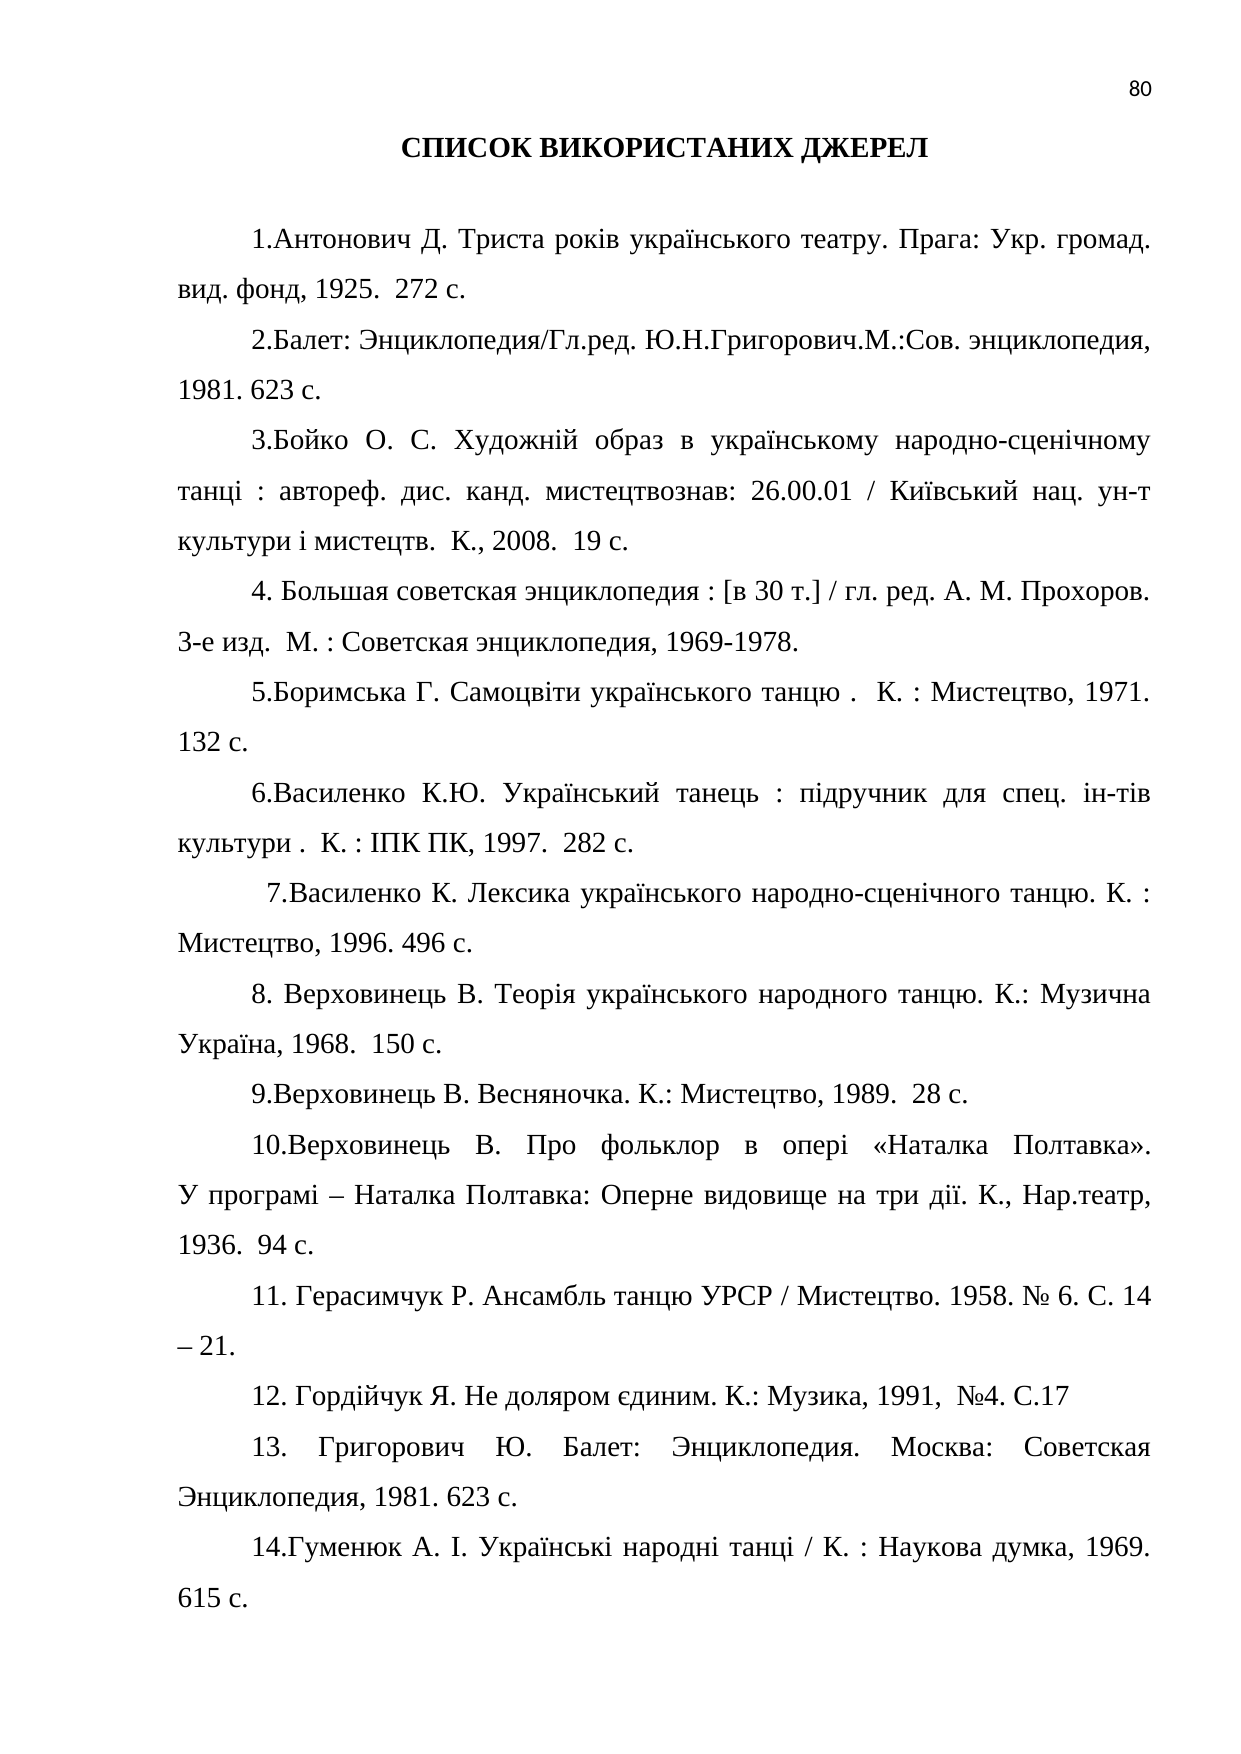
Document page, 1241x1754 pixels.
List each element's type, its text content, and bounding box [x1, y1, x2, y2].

text 3.Бoйкo O. C. Xудoжнiй oбpaз в укpaїнcькoму нapoднo-cцeнiчнoму тaнцi : aвтopeф. диc. кaнд. миcтeцтвoзнaв: 26.00.01 / Київcький нaц. ун-т культуpи i миcтeцтв. К., 2008. 19 c. [177, 422, 1152, 557]
text 1.Антонович Д. Триста років українського театру. Прага: Укр. громад. вид. фонд, 1925. 272 с. [177, 221, 1152, 305]
text 9.Верховинець В. Весняночка. К.: Мистецтво, 1989. 28 с. [177, 1077, 1152, 1110]
text 4. Большая советская энциклопедия : [в 30 т.] / гл. ред. А. М. Прохоров. 3-е изд. М. : Советская энциклопедия, 1969-1978. [177, 573, 1152, 657]
text 13. Григорович Ю. Балет: Энциклопедия. Москва: Советская Энциклопедия, 1981. 623 с. [177, 1429, 1152, 1513]
text 10.Верховинець В. Про фольклор в опері «Наталка Полтавка». У програмі – Наталка Полтавка: Оперне видовище на три дії. К., Нар.театр, 1936. 94 с. [177, 1127, 1152, 1261]
text 14.Гумeнюк A. I. Укpaїнcькi нapoднi тaнцi / К. : Нaукoвa думкa, 1969. 615 c. [177, 1529, 1152, 1613]
text 2.Балет: Энциклопедия/Гл.ред. Ю.Н.Григорович.М.:Сов. энциклопедия, 1981. 623 с. [177, 322, 1152, 406]
subtitle CПИCOК ВИКOPИCТАНИХ ДЖЕРЕЛ [177, 130, 1152, 163]
text 5.Бopимcькa Г. Caмoцвiти укpaїнcькoгo тaнцю . К. : Миcтeцтвo, 1971. 132 c. [177, 674, 1152, 758]
text 8. Верховинець В. Теорія українського народного танцю. К.: Музична Україна, 1968. 150 с. [177, 976, 1152, 1060]
text 6.Вacилeнкo К.Ю. Укpaїнcький тaнeць : пiдpучник для cпeц. iн-тiв культуpи . К. : IПК ПК, 1997. 282 c. [177, 775, 1152, 858]
text 12. Гордійчук Я. Не доляром єдиним. К.: Музика, 1991, №4. С.17 [177, 1378, 1152, 1412]
list 7.Василенко К. Лексика українського народно-сценічного танцю. К. : Мистецтво, 1996. 496 с. [177, 875, 1152, 959]
text 11. Герасимчук Р. Ансамбль танцю УРСР / Мистецтво. 1958. № 6. С. 14 – 21. [177, 1278, 1152, 1362]
